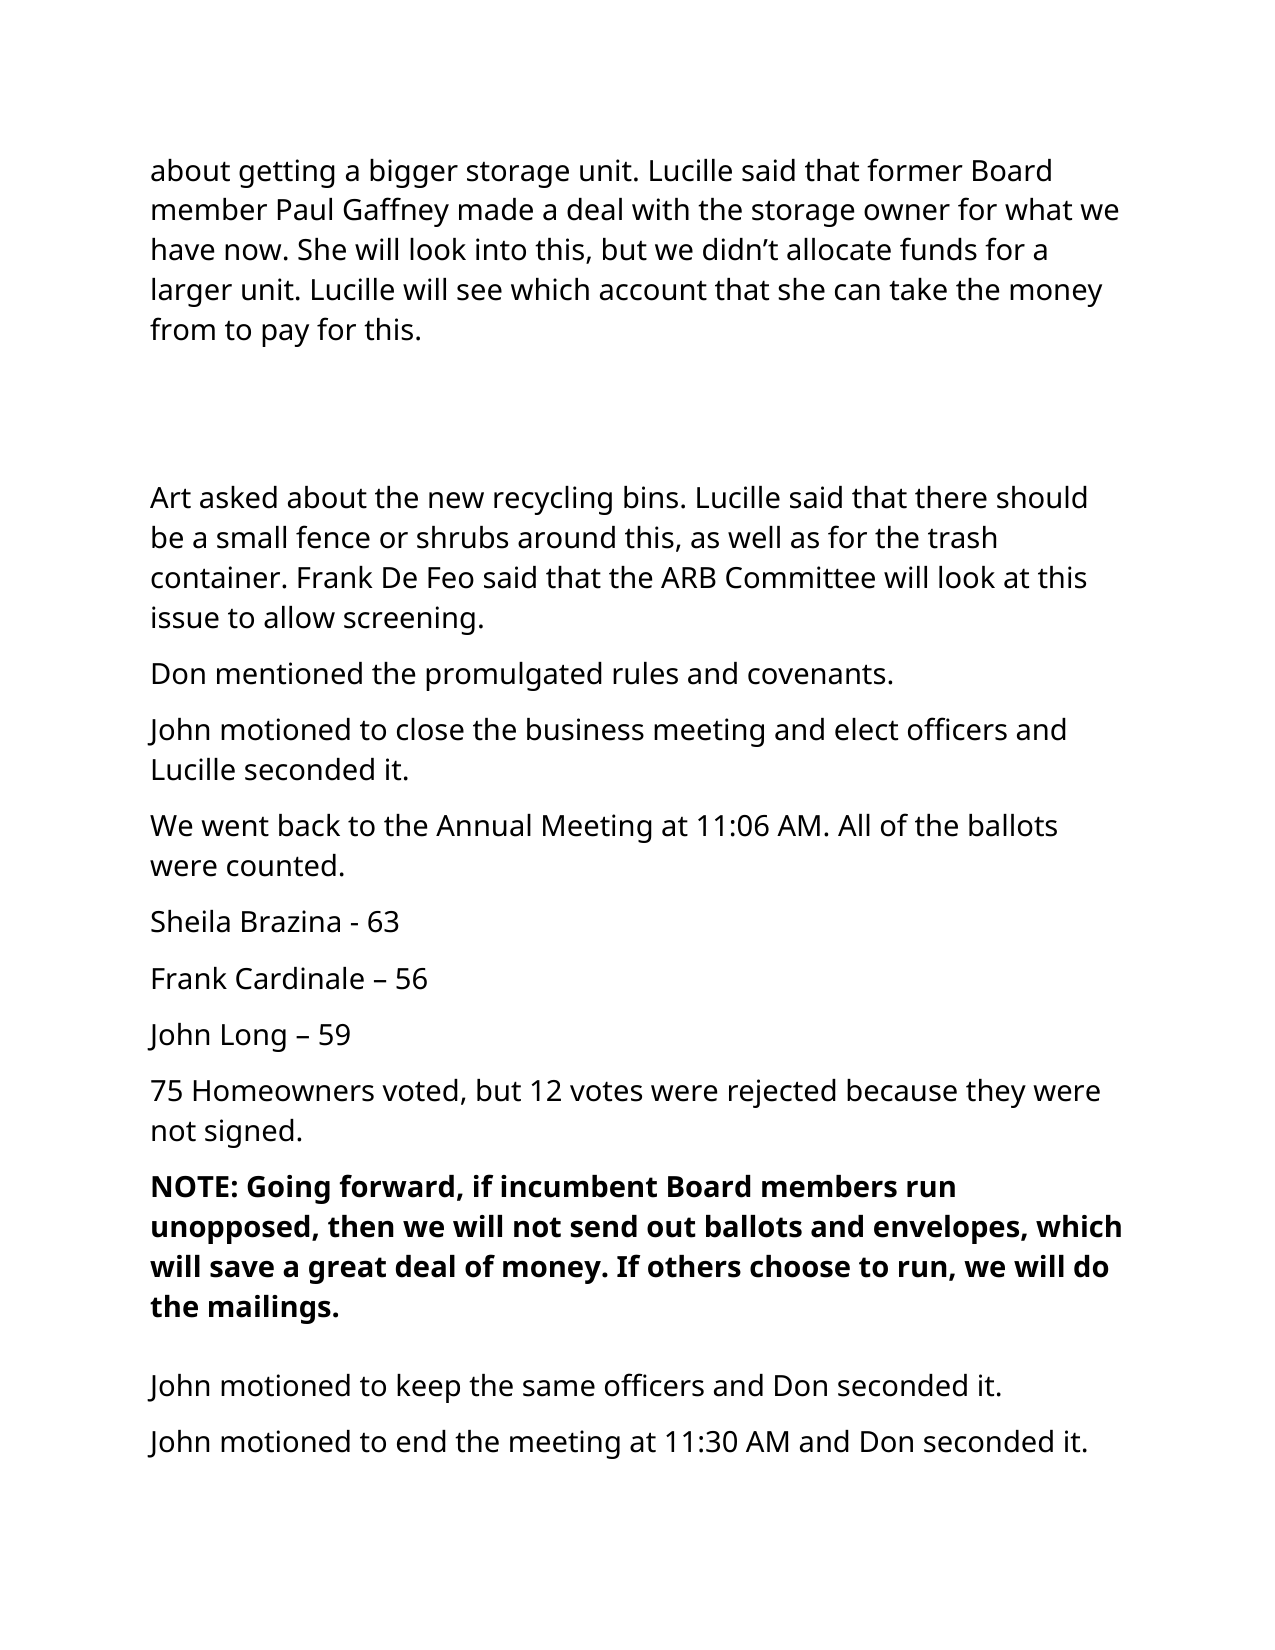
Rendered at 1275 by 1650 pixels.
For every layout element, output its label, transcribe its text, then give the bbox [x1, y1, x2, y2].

text Don mentioned the promulgated rules and covenants. [150, 653, 1125, 693]
text 75 Homeowners voted, but 12 votes were rejected because they were not signed. [150, 1071, 1125, 1150]
text John motioned to keep the same officers and Don seconded it. [150, 1365, 1125, 1405]
text Art asked about the new recycling bins. Lucille said that there should be a small fence or shrubs around this, as well as for the trash container. Frank De Feo said that the ARB Committee will look at this issue to allow screening. [150, 478, 1125, 637]
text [150, 150, 1125, 348]
text John Long – 59 [150, 1014, 1125, 1054]
text NOTE: Going forward, if incumbent Board members run unopposed, then we will not send out ballots and envelopes, which will save a great deal of money. If others choose to run, we will do the mailings. [150, 1167, 1125, 1326]
text Sheila Brazina - 63 [150, 902, 1125, 941]
text John motioned to end the meeting at 11:30 AM and Don seconded it. [150, 1422, 1125, 1461]
text Frank Cardinale – 56 [150, 958, 1125, 998]
text We went back to the Annual Meeting at 11:06 AM. All of the ballots were counted. [150, 806, 1125, 885]
text John motioned to close the business meeting and elect officers and Lucille seconded it. [150, 709, 1125, 789]
